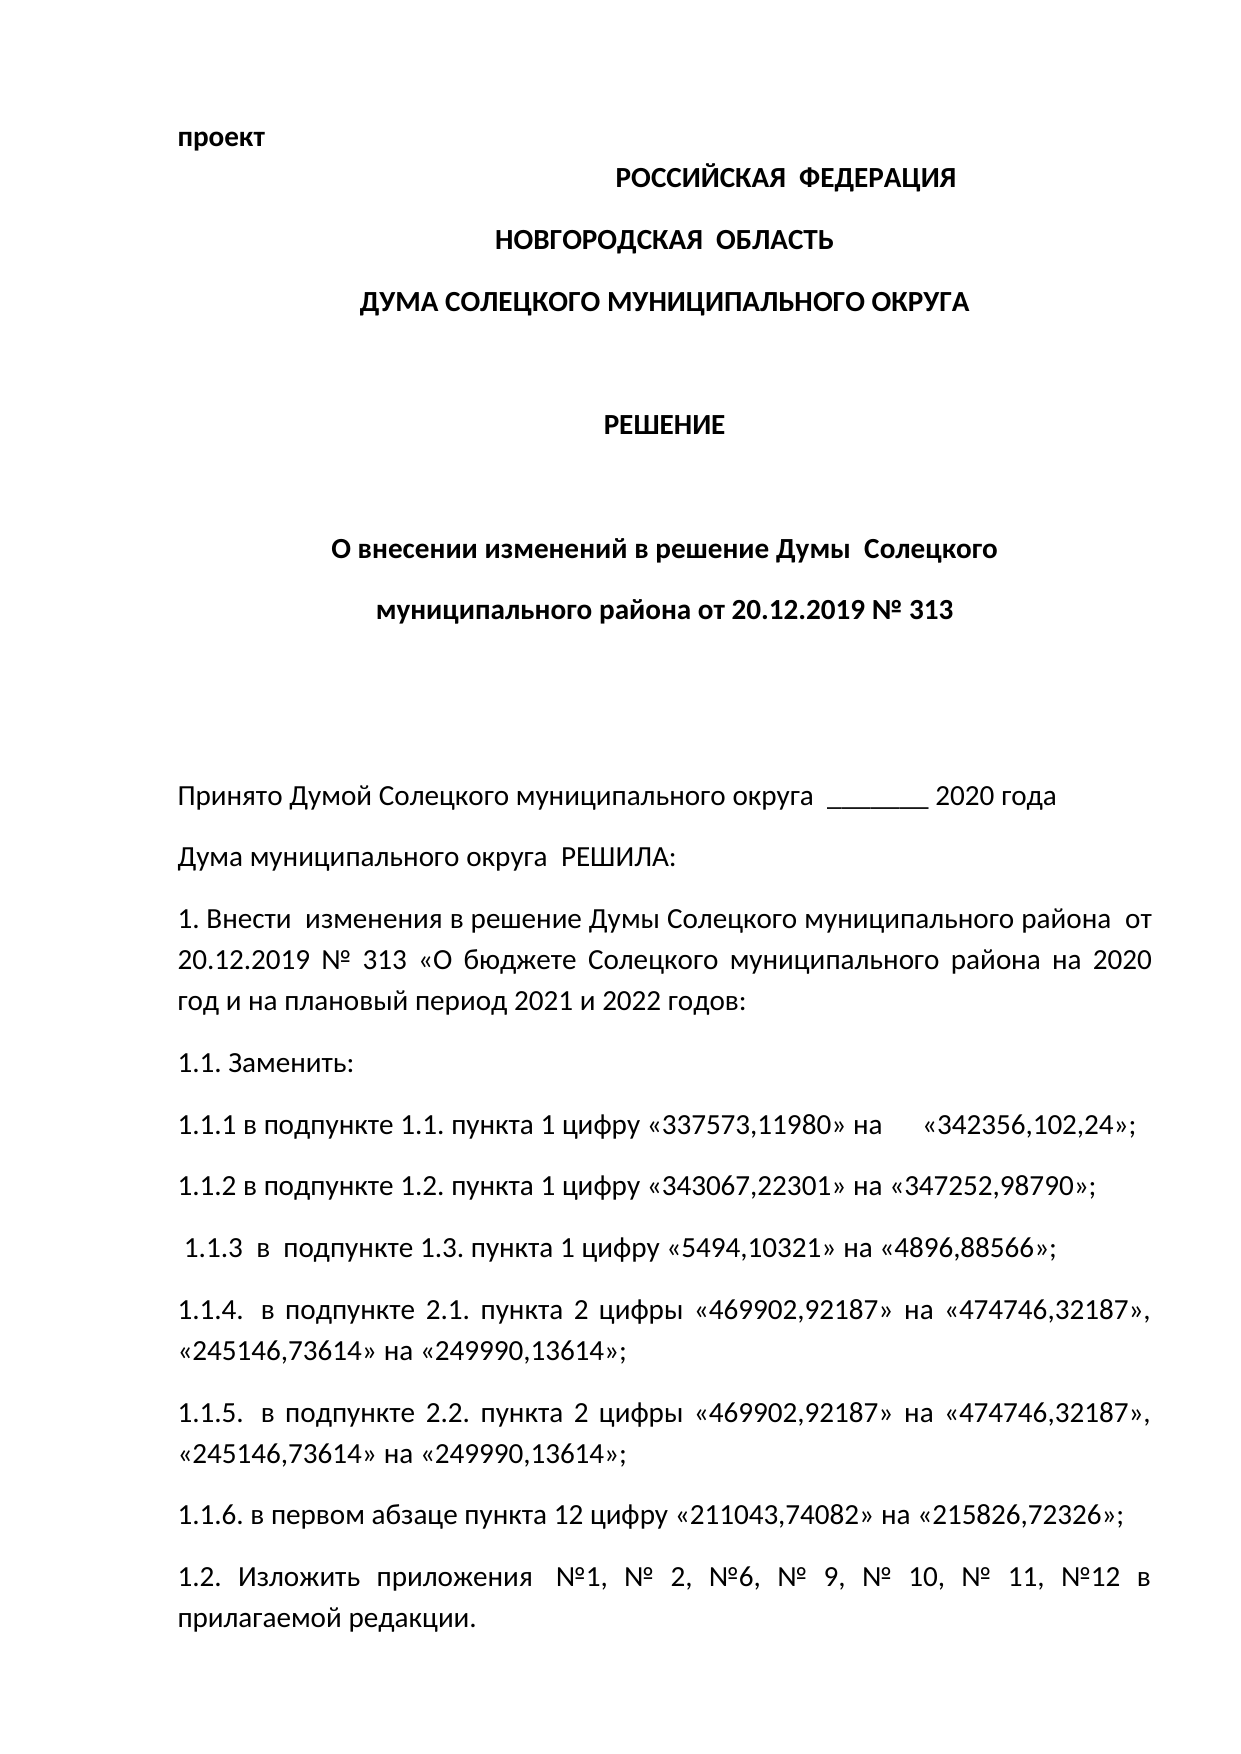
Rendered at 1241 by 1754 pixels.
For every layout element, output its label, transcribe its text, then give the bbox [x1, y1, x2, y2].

text 1.1.6. в первом абзаце пункта 12 цифру «211043,74082» на «215826,72326»; [177, 1496, 1152, 1532]
text Принято Думой Солецкого муниципального округа _______ 2020 года [177, 777, 1152, 812]
text О внесении изменений в решение Думы Солецкого [177, 530, 1152, 565]
text 1. Внести изменения в решение Думы Солецкого муниципального района от 20.12.2019 № 313 «О бюджете Солецкого муниципального района на 2020 год и на плановый период 2021 и 2022 годов: [177, 900, 1152, 1018]
text проект РОССИЙСКАЯ ФЕДЕРАЦИЯ [177, 118, 1152, 195]
text 1.1.1 в подпункте 1.1. пункта 1 цифру «337573,11980» на «342356,102,24»; [177, 1106, 1152, 1141]
text 1.1.5. в подпункте 2.2. пункта 2 цифры «469902,92187» на «474746,32187», «245146,73614» на «249990,13614»; [177, 1394, 1152, 1470]
text 1.1.3 в подпункте 1.3. пункта 1 цифру «5494,10321» на «4896,88566»; [177, 1229, 1152, 1265]
text РЕШЕНИЕ [177, 406, 1152, 442]
text ДУМА СОЛЕЦКОГО МУНИЦИПАЛЬНОГО ОКРУГА [177, 283, 1152, 318]
text НОВГОРОДСКАЯ ОБЛАСТЬ [177, 221, 1152, 256]
text муниципального района от 20.12.2019 № 313 [177, 591, 1152, 627]
text Дума муниципального округа РЕШИЛА: [177, 838, 1152, 874]
text 1.1.4. в подпункте 2.1. пункта 2 цифры «469902,92187» на «474746,32187», «245146,73614» на «249990,13614»; [177, 1291, 1152, 1368]
text 1.1. Заменить: [177, 1044, 1152, 1079]
text 1.1.2 в подпункте 1.2. пункта 1 цифру «343067,22301» на «347252,98790»; [177, 1167, 1152, 1203]
text 1.2. Изложить приложения №1, № 2, №6, № 9, № 10, № 11, №12 в прилагаемой редакции. [177, 1558, 1152, 1635]
